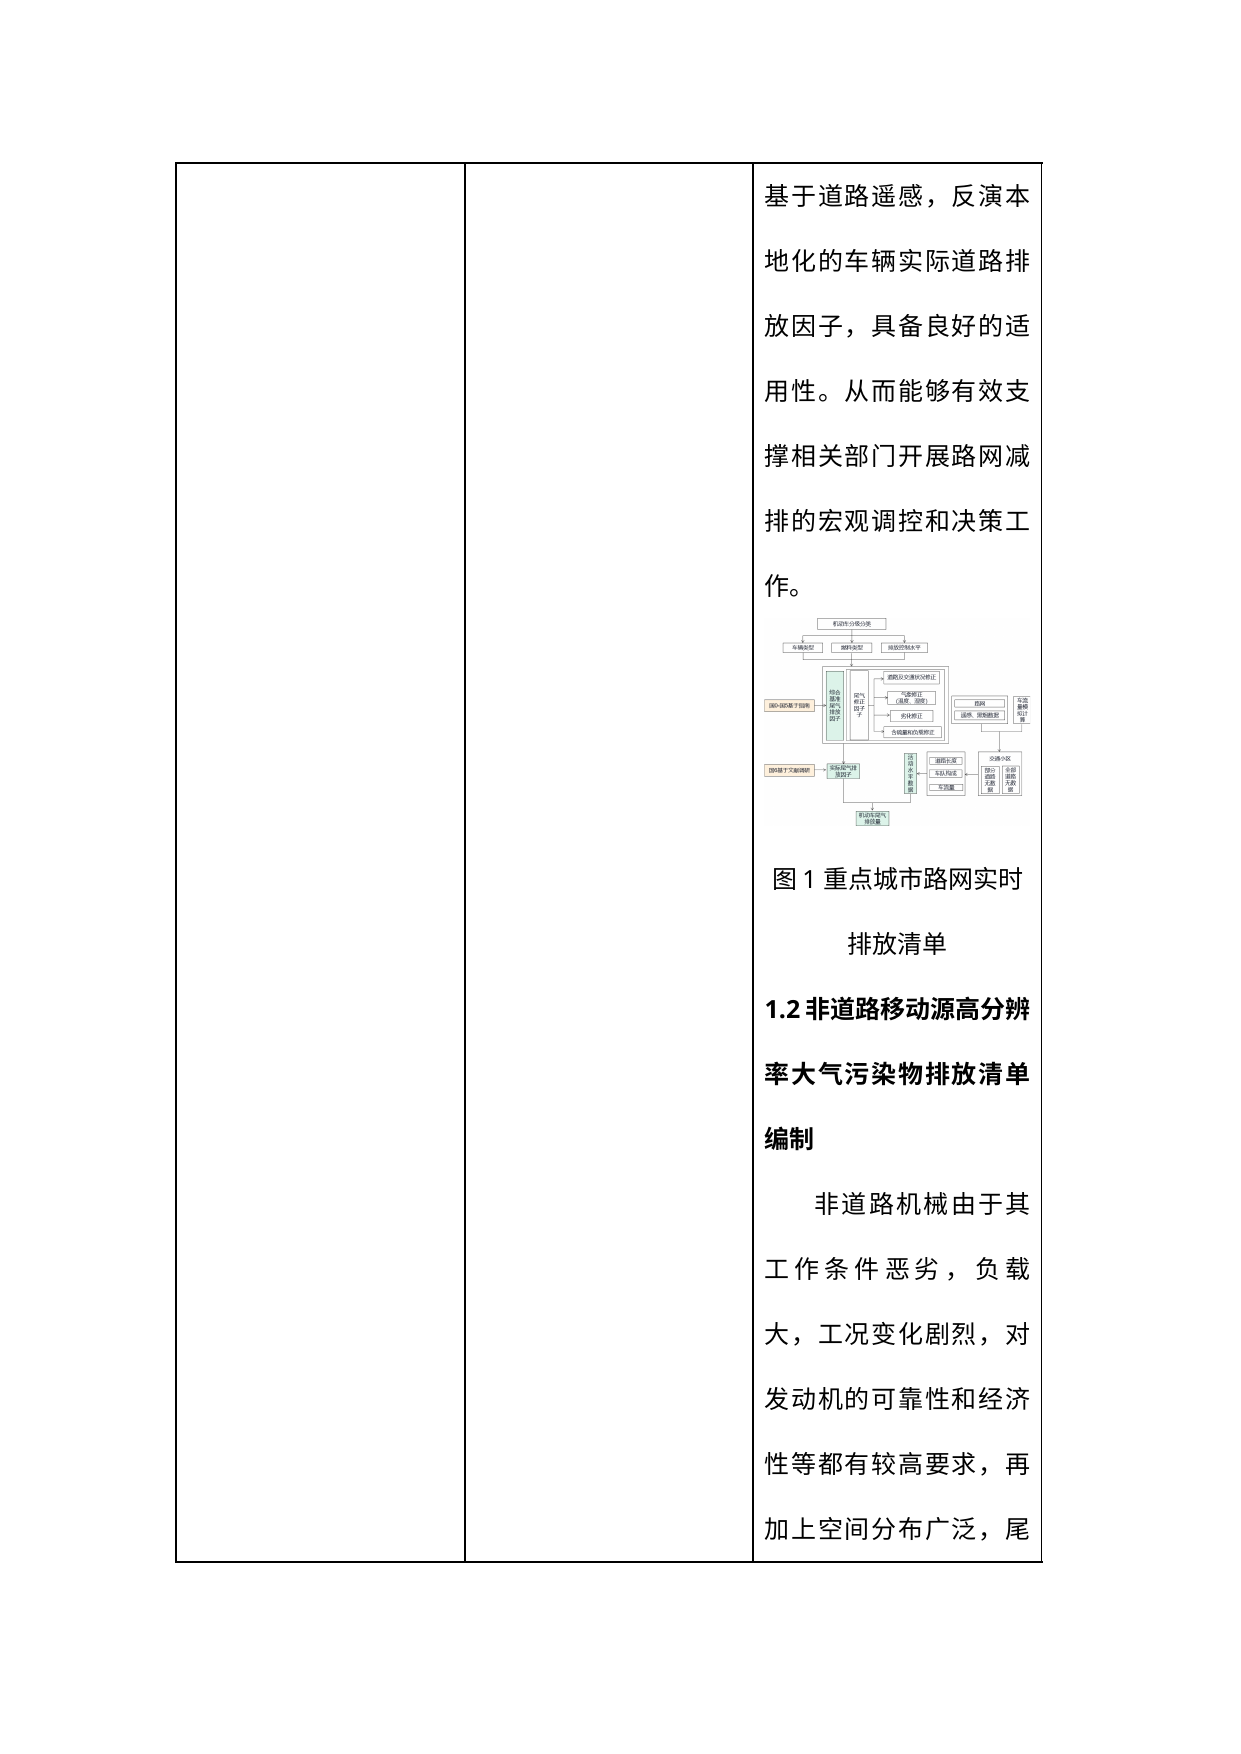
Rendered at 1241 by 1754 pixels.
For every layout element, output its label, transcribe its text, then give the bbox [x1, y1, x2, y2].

table_cell [466, 164, 752, 1561]
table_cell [754, 164, 1041, 1561]
table_cell 1 [177, 164, 464, 1561]
picture [764, 618, 1031, 826]
